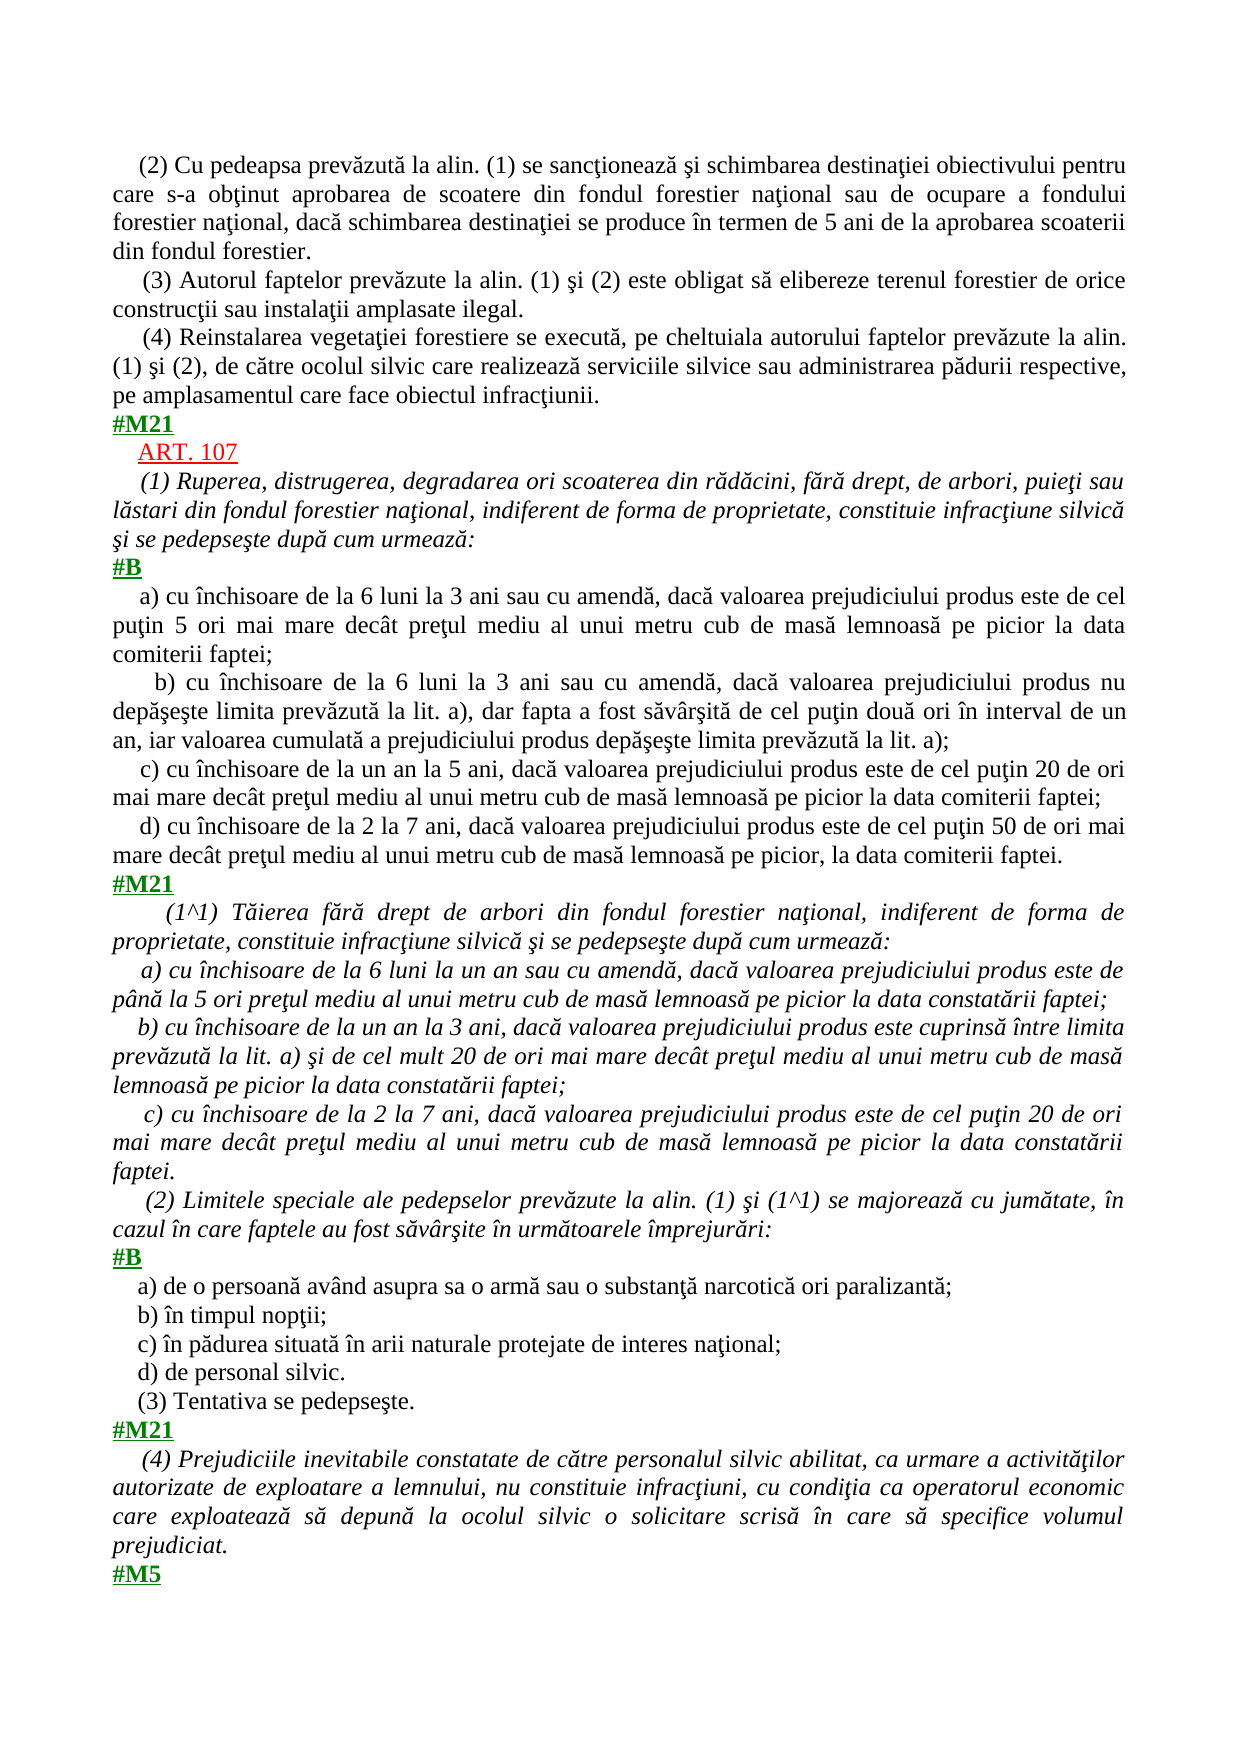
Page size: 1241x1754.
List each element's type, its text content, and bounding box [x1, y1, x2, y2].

text c) în pădurea situată în arii naturale protejate de interes naţional; [112, 1329, 1128, 1357]
text d) de personal silvic. [112, 1357, 1128, 1386]
text #M21 [112, 1415, 1128, 1444]
text (4) Reinstalarea vegetaţiei forestiere se execută, pe cheltuiala autorului faptelor prevăzute la alin. (1) şi (2), de către ocolul silvic care realizează serviciile silvice sau administrarea pădurii respective, pe amplasamentul care face obiectul infracţiunii. [112, 322, 1128, 409]
text c) cu închisoare de la 2 la 7 ani, dacă valoarea prejudiciului produs este de cel puţin 20 de ori mai mare decât preţul mediu al unui metru cub de masă lemnoasă pe picior la data constatării faptei. [112, 1099, 1128, 1185]
text #B [112, 1242, 1128, 1271]
text (3) Tentativa se pedepseşte. [112, 1386, 1128, 1415]
text b) cu închisoare de la un an la 3 ani, dacă valoarea prejudiciului produs este cuprinsă între limita prevăzută la lit. a) şi de cel mult 20 de ori mai mare decât preţul mediu al unui metru cub de masă lemnoasă pe picior la data constatării faptei; [112, 1012, 1128, 1099]
text a) cu închisoare de la 6 luni la un an sau cu amendă, dacă valoarea prejudiciului produs este de până la 5 ori preţul mediu al unui metru cub de masă lemnoasă pe picior la data constatării faptei; [112, 955, 1128, 1012]
text (4) Prejudiciile inevitabile constatate de către personalul silvic abilitat, ca urmare a activităţilor autorizate de exploatare a lemnului, nu constituie infracţiuni, cu condiţia ca operatorul economic care exploatează să depună la ocolul silvic o solicitare scrisă în care să specifice volumul prejudiciat. [112, 1444, 1128, 1559]
text #M21 [112, 869, 1128, 897]
text (2) Cu pedeapsa prevăzută la alin. (1) se sancţionează şi schimbarea destinaţiei obiectivului pentru care s-a obţinut aprobarea de scoatere din fondul forestier naţional sau de ocupare a fondului forestier naţional, dacă schimbarea destinaţiei se produce în termen de 5 ani de la aprobarea scoaterii din fondul forestier. [112, 150, 1128, 265]
text c) cu închisoare de la un an la 5 ani, dacă valoarea prejudiciului produs este de cel puţin 20 de ori mai mare decât preţul mediu al unui metru cub de masă lemnoasă pe picior la data comiterii faptei; [112, 754, 1128, 811]
text #B [112, 552, 1128, 581]
text a) cu închisoare de la 6 luni la 3 ani sau cu amendă, dacă valoarea prejudiciului produs este de cel puţin 5 ori mai mare decât preţul mediu al unui metru cub de masă lemnoasă pe picior la data comiterii faptei; [112, 581, 1128, 667]
text (1^1) Tăierea fără drept de arbori din fondul forestier naţional, indiferent de forma de proprietate, constituie infracţiune silvică şi se pedepseşte după cum urmează: [112, 897, 1128, 955]
text a) de o persoană având asupra sa o armă sau o substanţă narcotică ori paralizantă; [112, 1271, 1128, 1300]
text d) cu închisoare de la 2 la 7 ani, dacă valoarea prejudiciului produs este de cel puţin 50 de ori mai mare decât preţul mediu al unui metru cub de masă lemnoasă pe picior, la data comiterii faptei. [112, 811, 1128, 869]
text (1) Ruperea, distrugerea, degradarea ori scoaterea din rădăcini, fără drept, de arbori, puieţi sau lăstari din fondul forestier naţional, indiferent de forma de proprietate, constituie infracţiune silvică şi se pedepseşte după cum urmează: [112, 466, 1128, 552]
text #M21 [112, 409, 1128, 437]
text b) în timpul nopţii; [112, 1300, 1128, 1329]
text b) cu închisoare de la 6 luni la 3 ani sau cu amendă, dacă valoarea prejudiciului produs nu depăşeşte limita prevăzută la lit. a), dar fapta a fost săvârşită de cel puţin două ori în interval de un an, iar valoarea cumulată a prejudiciului produs depăşeşte limita prevăzută la lit. a); [112, 667, 1128, 754]
text (3) Autorul faptelor prevăzute la alin. (1) şi (2) este obligat să elibereze terenul forestier de orice construcţii sau instalaţii amplasate ilegal. [112, 265, 1128, 322]
text ART. 107 [112, 437, 1128, 466]
text #M5 [112, 1559, 1128, 1587]
text (2) Limitele speciale ale pedepselor prevăzute la alin. (1) şi (1^1) se majorează cu jumătate, în cazul în care faptele au fost săvârşite în următoarele împrejurări: [112, 1185, 1128, 1242]
